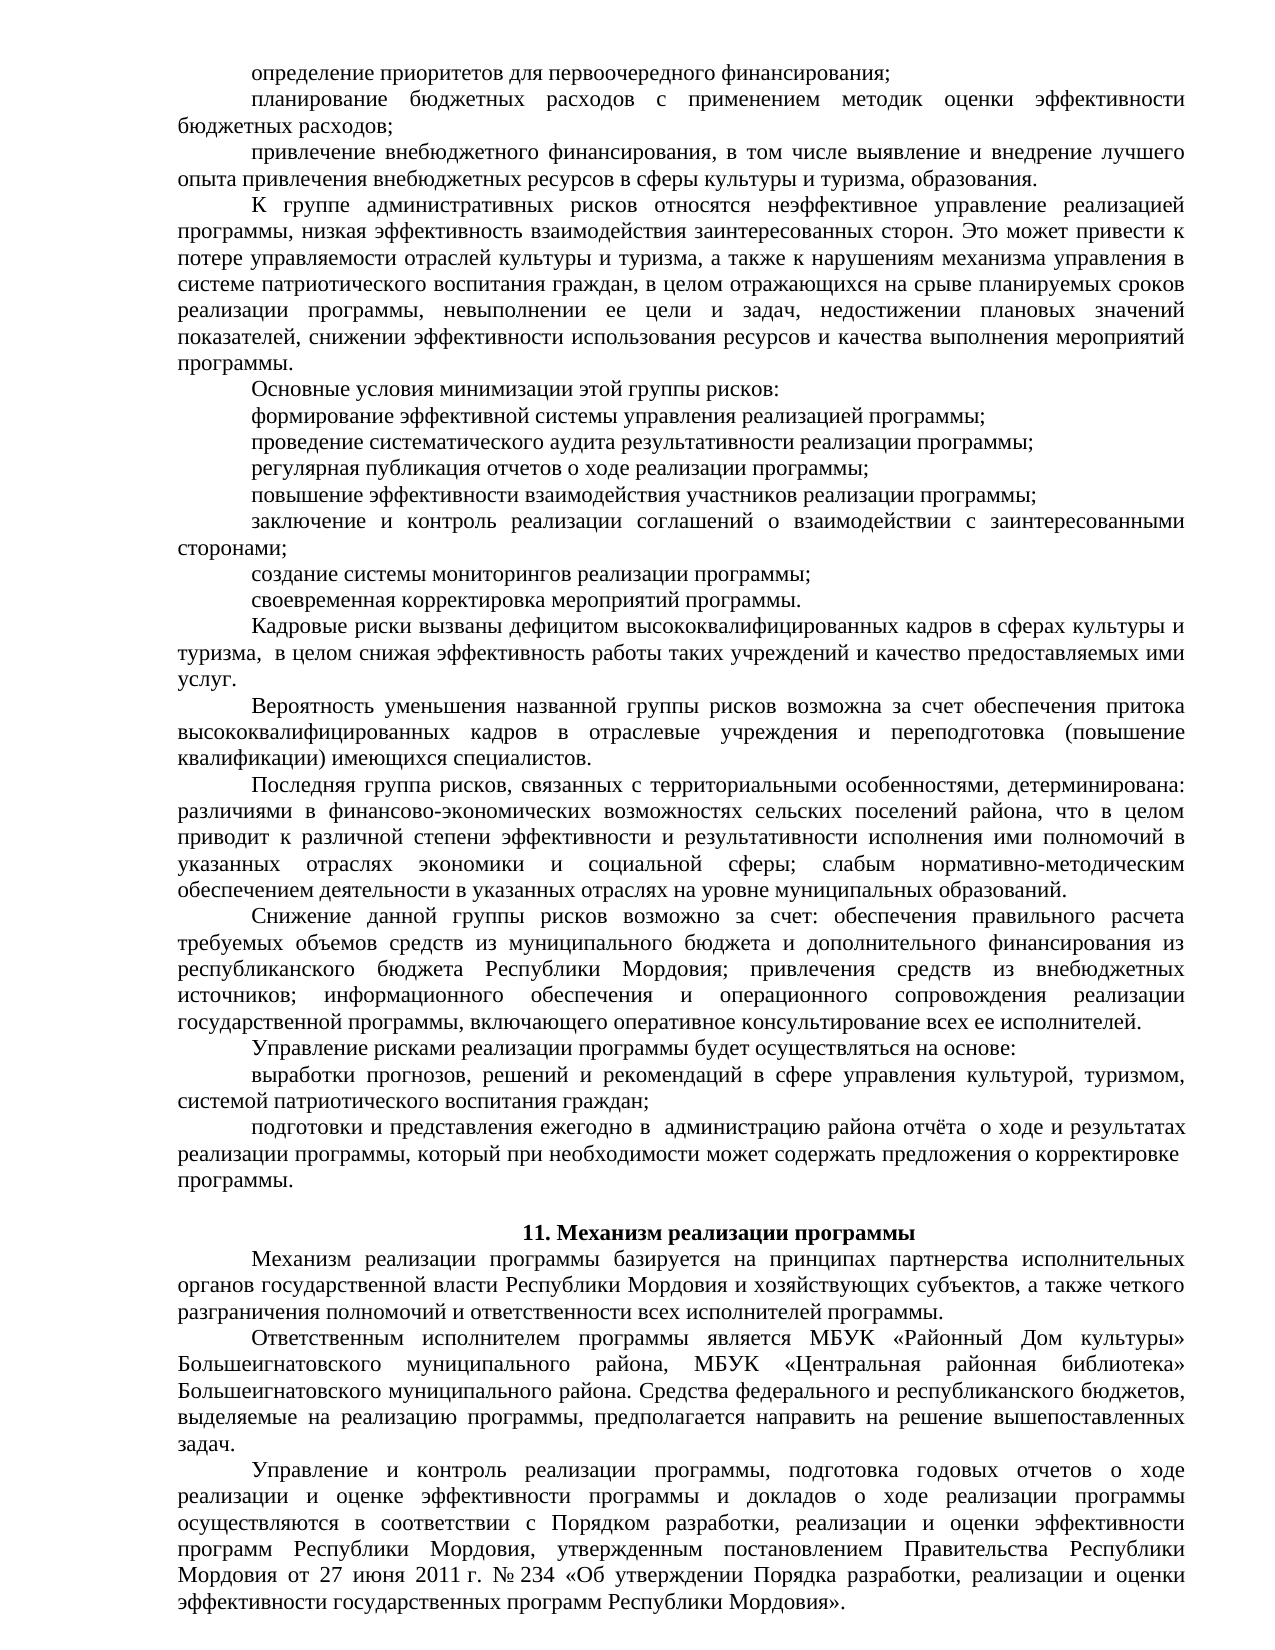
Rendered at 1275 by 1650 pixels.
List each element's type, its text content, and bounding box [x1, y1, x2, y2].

text регулярная публикация отчетов о ходе реализации программы; [177, 454, 1186, 481]
text заключение и контроль реализации соглашений о взаимодействии с заинтересованными сторонами; [177, 507, 1186, 560]
text своевременная корректировка мероприятий программы. [177, 586, 1186, 613]
text подготовки и представления ежегодно в администрацию района отчёта о ходе и результатах реализации программы, который при необходимости может содержать предложения о корректировке программы. [177, 1113, 1186, 1192]
text К группе административных рисков относятся неэффективное управление реализацией программы, низкая эффективность взаимодействия заинтересованных сторон. Это может привести к потере управляемости отраслей культуры и туризма, а также к нарушениям механизма управления в системе патриотического воспитания граждан, в целом отражающихся на срыве планируемых сроков реализации программы, невыполнении ее цели и задач, недостижении плановых значений показателей, снижении эффективности использования ресурсов и качества выполнения мероприятий программы. [177, 191, 1186, 375]
text формирование эффективной системы управления реализацией программы; [177, 402, 1186, 428]
text Механизм реализации программы базируется на принципах партнерства исполнительных органов государственной власти Республики Мордовия и хозяйствующих субъектов, а также четкого разграничения полномочий и ответственности всех исполнителей программы. [177, 1245, 1186, 1324]
text Ответственным исполнителем программы является МБУК «Районный Дом культуры» Большеигнатовского муниципального района, МБУК «Центральная районная библиотека» Большеигнатовского муниципального района. Средства федерального и республиканского бюджетов, выделяемые на реализацию программы, предполагается направить на решение вышепоставленных задач. [177, 1324, 1186, 1456]
text Вероятность уменьшения названной группы рисков возможна за счет обеспечения притока высококвалифицированных кадров в отраслевые учреждения и переподготовка (повышение квалификации) имеющихся специалистов. [177, 692, 1186, 771]
text Управление и контроль реализации программы, подготовка годовых отчетов о ходе реализации и оценке эффективности программы и докладов о ходе реализации программы осуществляются в соответствии с Порядком разработки, реализации и оценки эффективности программ Республики Мордовия, утвержденным постановлением Правительства Республики Мордовия от 27 июня 2011 г. № 234 «Об утверждении Порядка разработки, реализации и оценки эффективности государственных программ Республики Мордовия». [177, 1456, 1186, 1614]
text Управление рисками реализации программы будет осуществляться на основе: [177, 1034, 1186, 1061]
text Кадровые риски вызваны дефицитом высококвалифицированных кадров в сферах культуры и туризма, в целом снижая эффективность работы таких учреждений и качество предоставляемых ими услуг. [177, 613, 1186, 692]
text определение приоритетов для первоочередного финансирования; [177, 59, 1186, 86]
text Основные условия минимизации этой группы рисков: [177, 375, 1186, 402]
subtitle 11. Механизм реализации программы [177, 1219, 1186, 1245]
text проведение систематического аудита результативности реализации программы; [177, 428, 1186, 454]
text Последняя группа рисков, связанных с территориальными особенностями, детерминирована: различиями в финансово-экономических возможностях сельских поселений района, что в целом приводит к различной степени эффективности и результативности исполнения ими полномочий в указанных отраслях экономики и социальной сферы; слабым нормативно-методическим обеспечением деятельности в указанных отраслях на уровне муниципальных образований. [177, 771, 1186, 902]
text повышение эффективности взаимодействия участников реализации программы; [177, 481, 1186, 507]
text привлечение внебюджетного финансирования, в том числе выявление и внедрение лучшего опыта привлечения внебюджетных ресурсов в сферы культуры и туризма, образования. [177, 138, 1186, 191]
text выработки прогнозов, решений и рекомендаций в сфере управления культурой, туризмом, системой патриотического воспитания граждан; [177, 1061, 1186, 1113]
text создание системы мониторингов реализации программы; [177, 560, 1186, 586]
text Снижение данной группы рисков возможно за счет: обеспечения правильного расчета требуемых объемов средств из муниципального бюджета и дополнительного финансирования из республиканского бюджета Республики Мордовия; привлечения средств из внебюджетных источников; информационного обеспечения и операционного сопровождения реализации государственной программы, включающего оперативное консультирование всех ее исполнителей. [177, 902, 1186, 1034]
text планирование бюджетных расходов с применением методик оценки эффективности бюджетных расходов; [177, 86, 1186, 138]
